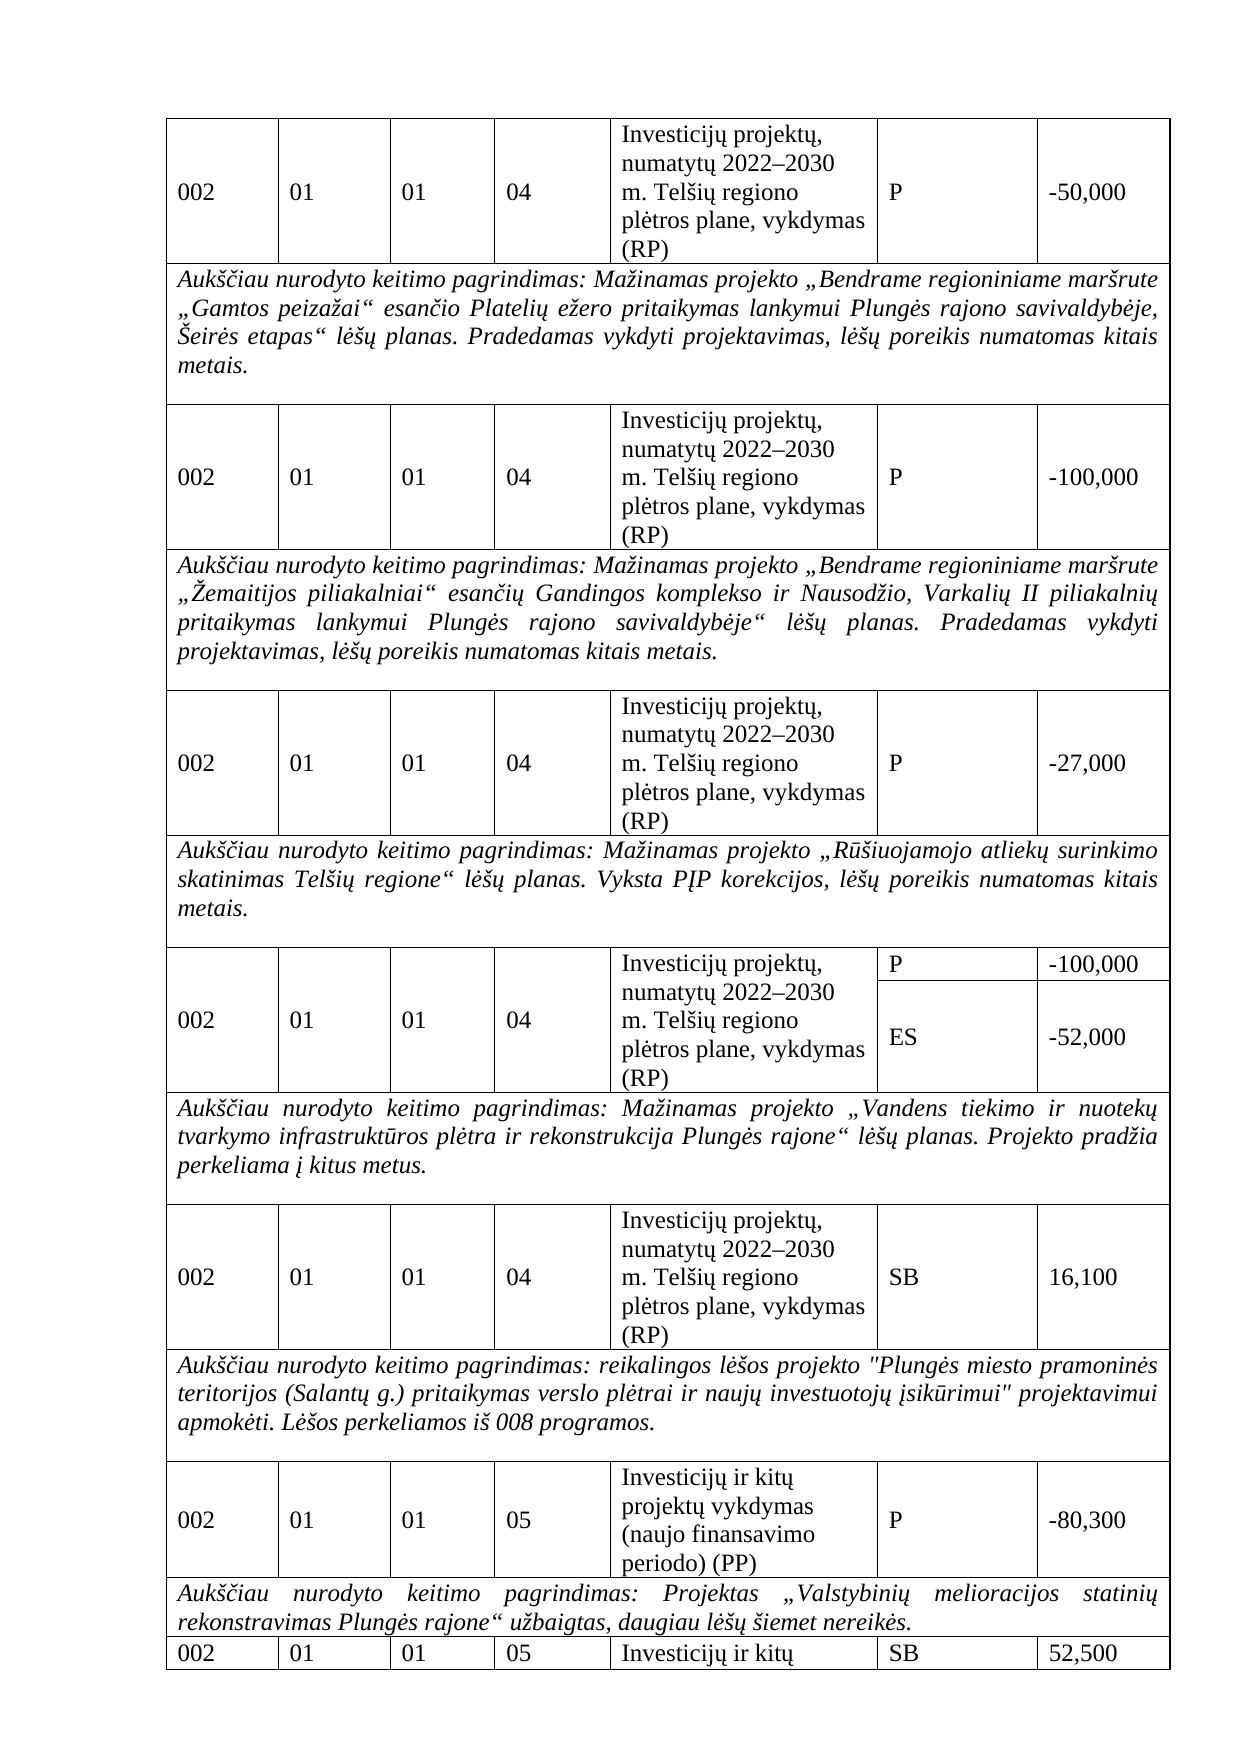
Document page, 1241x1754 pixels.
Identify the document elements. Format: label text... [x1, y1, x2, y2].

table_cell 04 [495, 948, 610, 1092]
table_cell 002 [167, 948, 278, 1092]
table_cell 01 [279, 1637, 390, 1668]
table_cell ES [878, 981, 1037, 1092]
table_cell 01 [279, 691, 390, 834]
table_cell 002 [167, 691, 278, 834]
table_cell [611, 1637, 877, 1668]
table_cell 01 [391, 1462, 494, 1577]
table_cell -50,000 [1038, 119, 1169, 263]
table_cell 04 [495, 119, 610, 263]
table_cell 01 [279, 405, 390, 549]
table_cell 01 [391, 1205, 494, 1349]
table_cell 002 [167, 1637, 278, 1668]
table_cell 01 [391, 1637, 494, 1668]
table_cell -80,300 [1038, 1462, 1169, 1577]
table_cell -100,000 [1038, 948, 1169, 980]
table_cell -52,000 [1038, 981, 1169, 1092]
table_cell 01 [279, 948, 390, 1092]
table_cell Aukščiau nurodyto keitimo pagrindimas: reikalingos lėšos projekto "Plungės miesto pramoninės teritorijos (Salantų g.) pritaikymas verslo plėtrai ir naujų investuotojų įsikūrimui" projektavimui apmokėti. Lėšos perkeliamos iš 008 programos. [167, 1350, 1169, 1461]
table_cell 01 [391, 948, 494, 1092]
table_cell 04 [495, 1205, 610, 1349]
table_cell Aukščiau nurodyto keitimo pagrindimas: Mažinamas projekto „Rūšiuojamojo atliekų surinkimo skatinimas Telšių regione“ lėšų planas. Vyksta PĮP korekcijos, lėšų poreikis numatomas kitais metais. [167, 836, 1169, 947]
table_cell Aukščiau nurodyto keitimo pagrindimas: Projektas „Valstybinių melioracijos statinių rekonstravimas Plungės rajone“ užbaigtas, daugiau lėšų šiemet nereikės. [167, 1578, 1169, 1636]
table_cell 04 [495, 405, 610, 549]
table_cell 01 [279, 1462, 390, 1577]
table_cell 16,100 [1038, 1205, 1169, 1349]
table_cell P [878, 405, 1037, 549]
table_cell 52,500 [1038, 1637, 1169, 1668]
table_cell Aukščiau nurodyto keitimo pagrindimas: Mažinamas projekto „Vandens tiekimo ir nuotekų tvarkymo infrastruktūros plėtra ir rekonstrukcija Plungės rajone“ lėšų planas. Projekto pradžia perkeliama į kitus metus. [167, 1093, 1169, 1204]
table_cell 01 [391, 119, 494, 263]
table_cell 01 [279, 119, 390, 263]
table_cell -27,000 [1038, 691, 1169, 834]
table_cell P [878, 119, 1037, 263]
table_cell 05 [495, 1462, 610, 1577]
table_cell 05 [495, 1637, 610, 1668]
table_cell 002 [167, 1462, 278, 1577]
table_cell SB [878, 1205, 1037, 1349]
table_cell 01 [391, 691, 494, 834]
table_cell -100,000 [1038, 405, 1169, 549]
table_cell 04 [495, 691, 610, 834]
table_cell SB [878, 1637, 1037, 1668]
table_cell 002 [167, 119, 278, 263]
table_cell Investicijų projektų, numatytų 2022–2030 m. Telšių regiono plėtros plane, vykdymas (RP) [611, 405, 877, 549]
table_cell 01 [391, 405, 494, 549]
table_cell 002 [167, 405, 278, 549]
table_cell 01 [279, 1205, 390, 1349]
table_cell P [878, 691, 1037, 834]
table_cell Investicijų projektų, numatytų 2022–2030 m. Telšių regiono plėtros plane, vykdymas (RP) [611, 119, 877, 263]
table_cell 002 [167, 1205, 278, 1349]
table_cell Investicijų projektų, numatytų 2022–2030 m. Telšių regiono plėtros plane, vykdymas (RP) [611, 691, 877, 834]
table_cell Aukščiau nurodyto keitimo pagrindimas: Mažinamas projekto „Bendrame regioniniame maršrute „Žemaitijos piliakalniai“ esančių Gandingos komplekso ir Nausodžio, Varkalių II piliakalnių pritaikymas lankymui Plungės rajono savivaldybėje“ lėšų planas. Pradedamas vykdyti projektavimas, lėšų poreikis numatomas kitais metais. [167, 550, 1169, 690]
table_cell Investicijų projektų, numatytų 2022–2030 m. Telšių regiono plėtros plane, vykdymas (RP) [611, 1205, 877, 1349]
table_cell Investicijų ir kitų projektų vykdymas (naujo finansavimo periodo) (PP) [611, 1462, 877, 1577]
table_cell P [878, 948, 1037, 980]
table_cell Investicijų projektų, numatytų 2022–2030 m. Telšių regiono plėtros plane, vykdymas (RP) [611, 948, 877, 1092]
table_cell P [878, 1462, 1037, 1577]
table_cell Aukščiau nurodyto keitimo pagrindimas: Mažinamas projekto „Bendrame regioniniame maršrute „Gamtos peizažai“ esančio Platelių ežero pritaikymas lankymui Plungės rajono savivaldybėje, Šeirės etapas“ lėšų planas. Pradedamas vykdyti projektavimas, lėšų poreikis numatomas kitais metais. [167, 264, 1169, 404]
